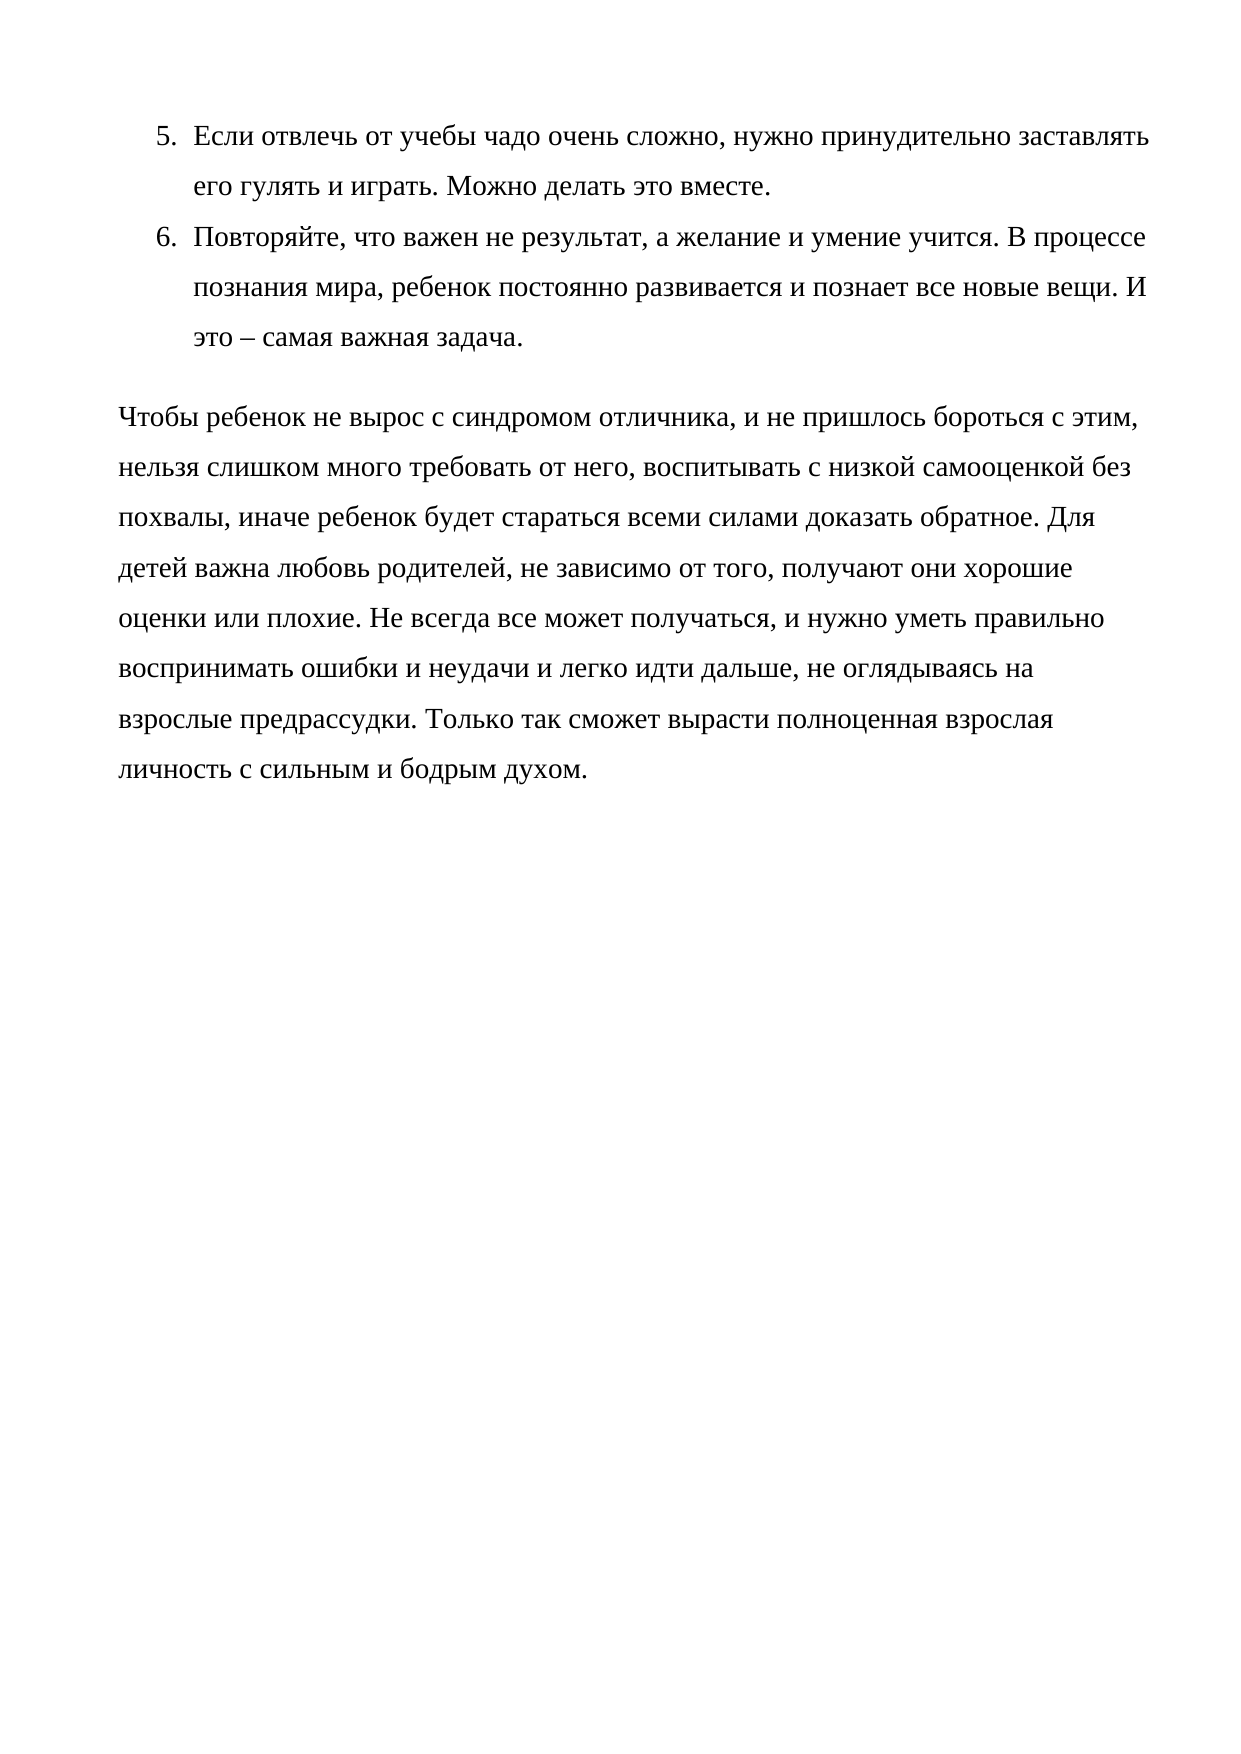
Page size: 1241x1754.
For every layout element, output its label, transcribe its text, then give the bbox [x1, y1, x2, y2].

text Чтобы ребенок не вырос с синдромом отличника, и не пришлось бороться с этим, нельзя слишком много требовать от него, воспитывать с низкой самооценкой без похвалы, иначе ребенок будет стараться всеми силами доказать обратное. Для детей важна любовь родителей, не зависимо от того, получают они хорошие оценки или плохие. Не всегда все может получаться, и нужно уметь правильно воспринимать ошибки и неудачи и легко идти дальше, не оглядываясь на взрослые предрассудки. Только так сможет вырасти полноценная взрослая личность с сильным и бодрым духом. [118, 399, 1152, 784]
list Если отвлечь от учебы чадо очень сложно, нужно принудительно заставлять его гулять и играть. Можно делать это вместе. [156, 118, 1152, 202]
list Повторяйте, что важен не результат, а желание и умение учится. В процессе познания мира, ребенок постоянно развивается и познает все новые вещи. И это – самая важная задача. [156, 219, 1152, 353]
